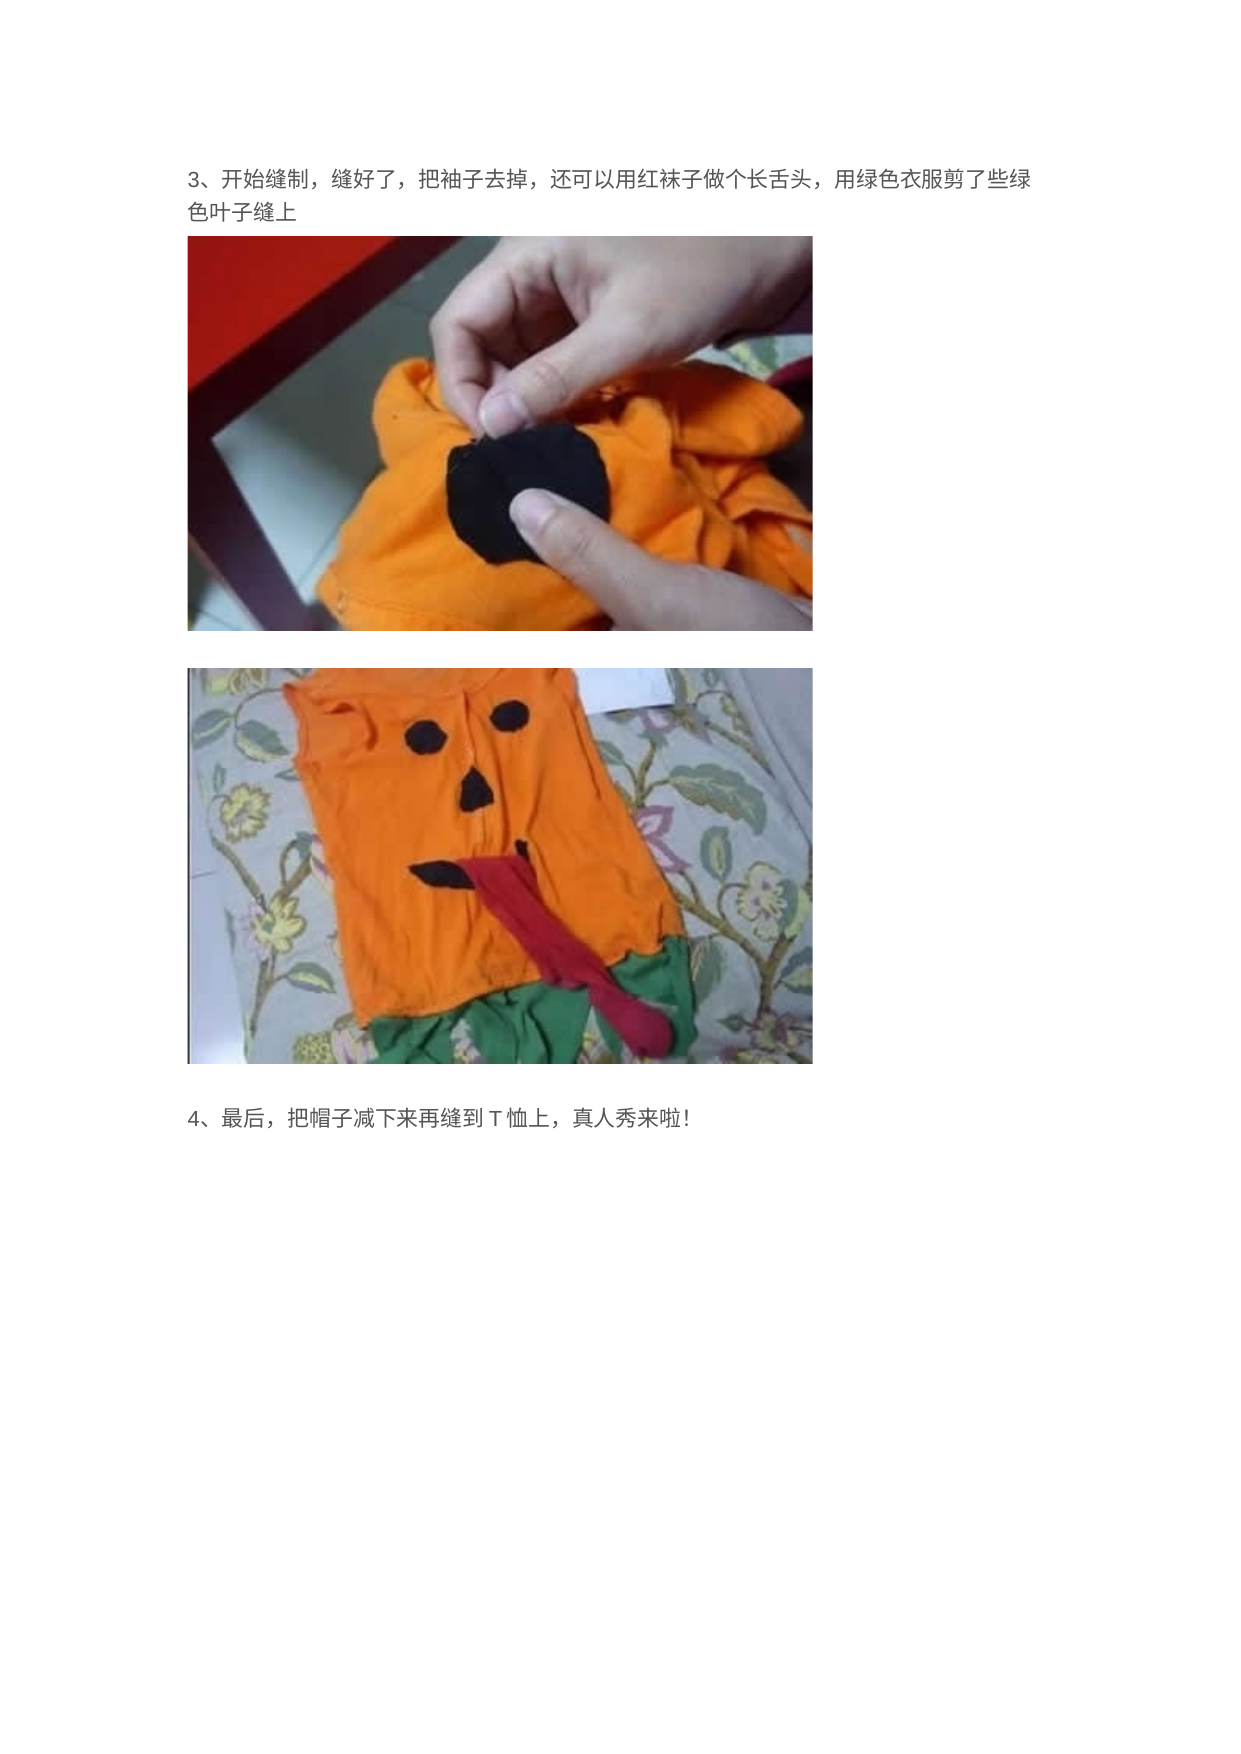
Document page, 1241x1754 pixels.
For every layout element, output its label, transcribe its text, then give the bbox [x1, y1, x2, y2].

text 4、最后，把帽子减下来再缝到T恤上，真人秀来啦！ [187, 1100, 1053, 1133]
text 3、开始缝制，缝好了，把袖子去掉，还可以用红袜子做个长舌头，用绿色衣服剪了些绿色叶子缝上 [187, 162, 1053, 227]
picture [187, 668, 813, 1064]
picture [187, 236, 813, 631]
